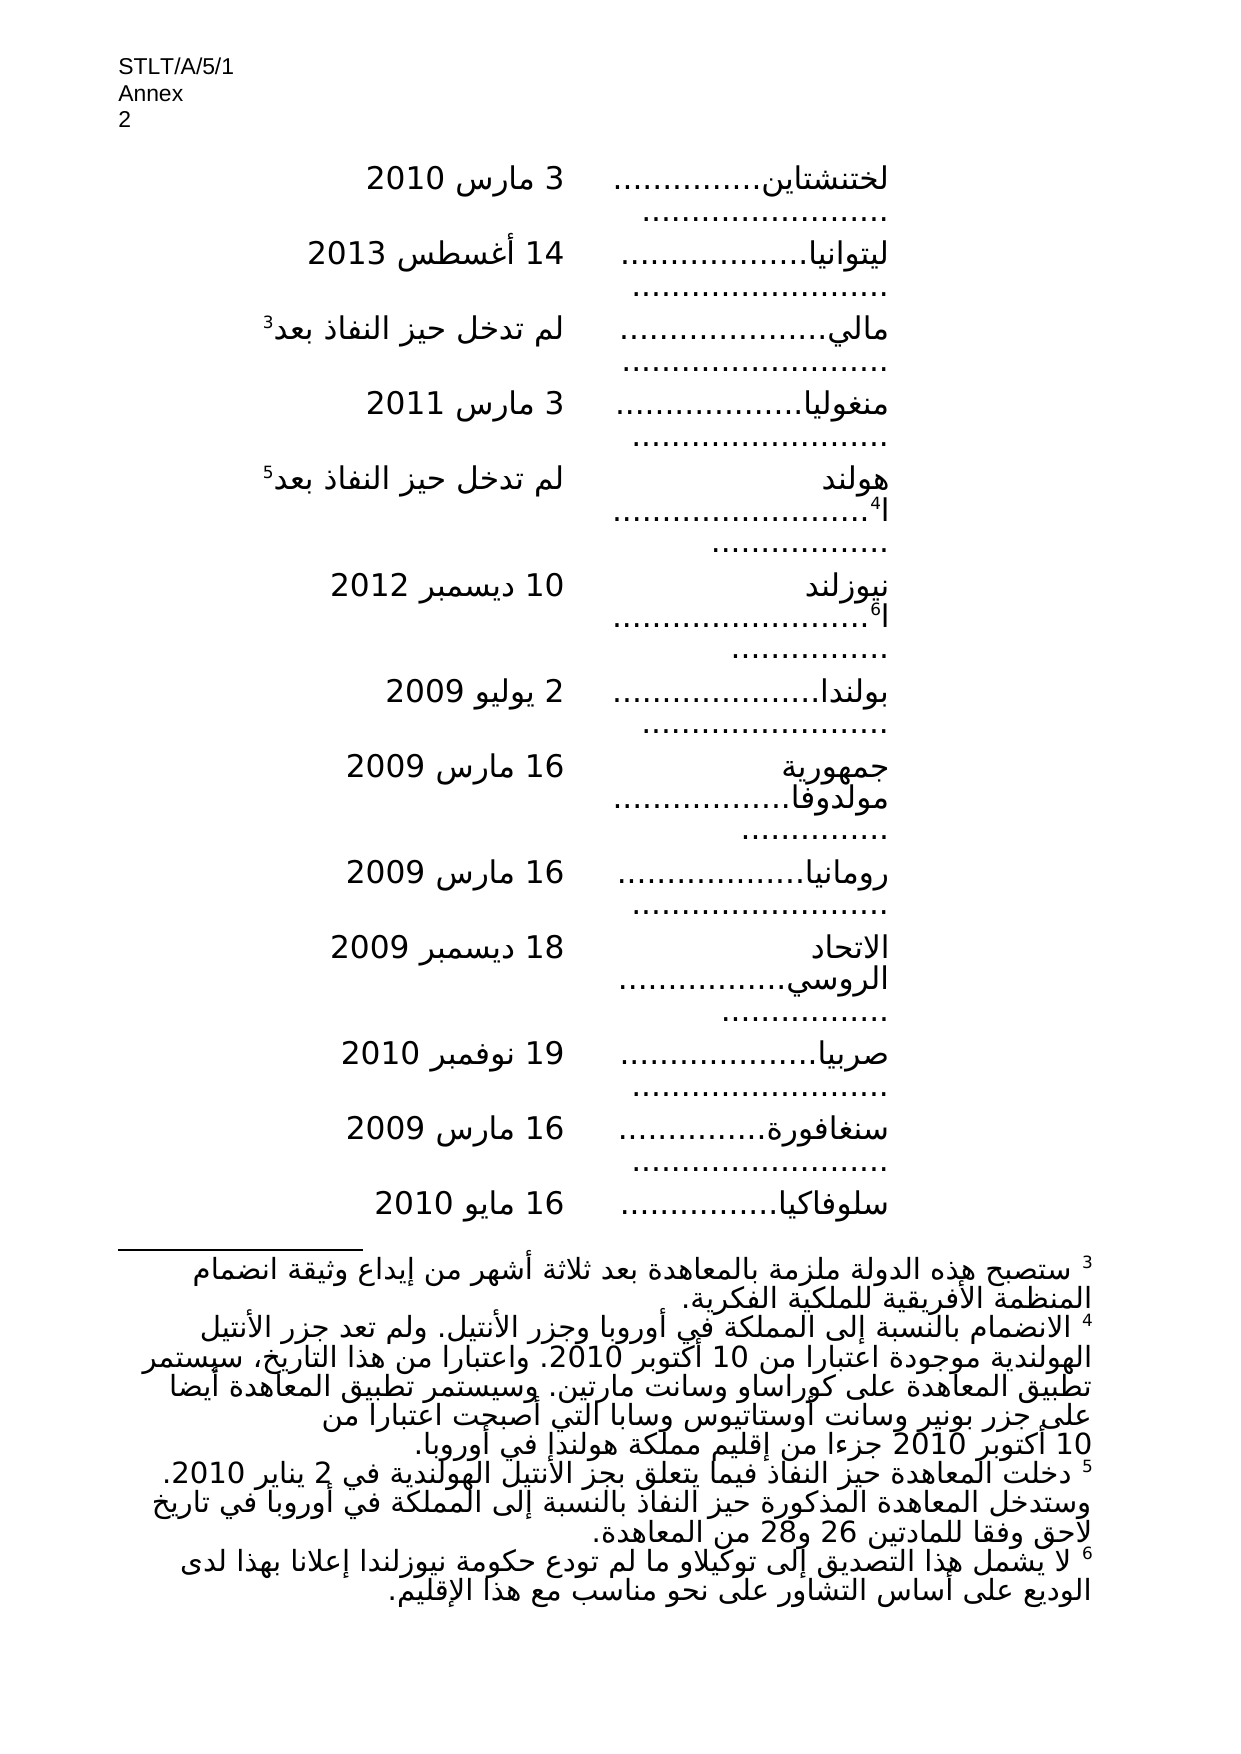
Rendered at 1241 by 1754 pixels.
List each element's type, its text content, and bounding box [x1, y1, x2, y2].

table_cell لم تدخل حيز النفاذ بعد [118, 309, 576, 383]
table_cell 16 مارس 2009 [118, 1109, 576, 1183]
table_cell رومانيا............................................. [576, 852, 901, 927]
table_cell مالي................................................ [576, 309, 901, 383]
table_cell لختنشتاين........................................ [576, 159, 901, 233]
table_cell لم تدخل حيز النفاذ بعد [118, 459, 576, 565]
table_cell منغوليا............................................. [576, 384, 901, 458]
table_cell الاتحاد الروسي.................................. [576, 927, 901, 1033]
table_cell جمهورية مولدوفا................................. [576, 746, 901, 852]
table_cell 16 مارس 2009 [118, 852, 576, 927]
table_cell 14 أغسطس 2013 [118, 234, 576, 308]
table_cell 18 ديسمبر 2009 [118, 927, 576, 1033]
table_cell ليتوانيا............................................. [576, 234, 901, 308]
table_cell 3 مارس 2010 [118, 159, 576, 233]
table_cell 16 مارس 2009 [118, 746, 576, 852]
table_cell 10 ديسمبر 2012 [118, 565, 576, 671]
table_cell صربيا.............................................. [576, 1034, 901, 1108]
table_cell بولندا.............................................. [576, 671, 901, 746]
table_cell 2 يوليو 2009 [118, 671, 576, 746]
table_cell سلوفاكيا........................................... [576, 1184, 901, 1227]
table_cell 19 نوفمبر 2010 [118, 1034, 576, 1108]
table_cell نيوزلندا.......................................... [576, 565, 901, 671]
table_cell 3 مارس 2011 [118, 384, 576, 458]
table_cell سنغافورة......................................... [576, 1109, 901, 1183]
table_cell هولندا............................................ [576, 459, 901, 565]
table_cell 16 مايو 2010 [118, 1184, 576, 1227]
